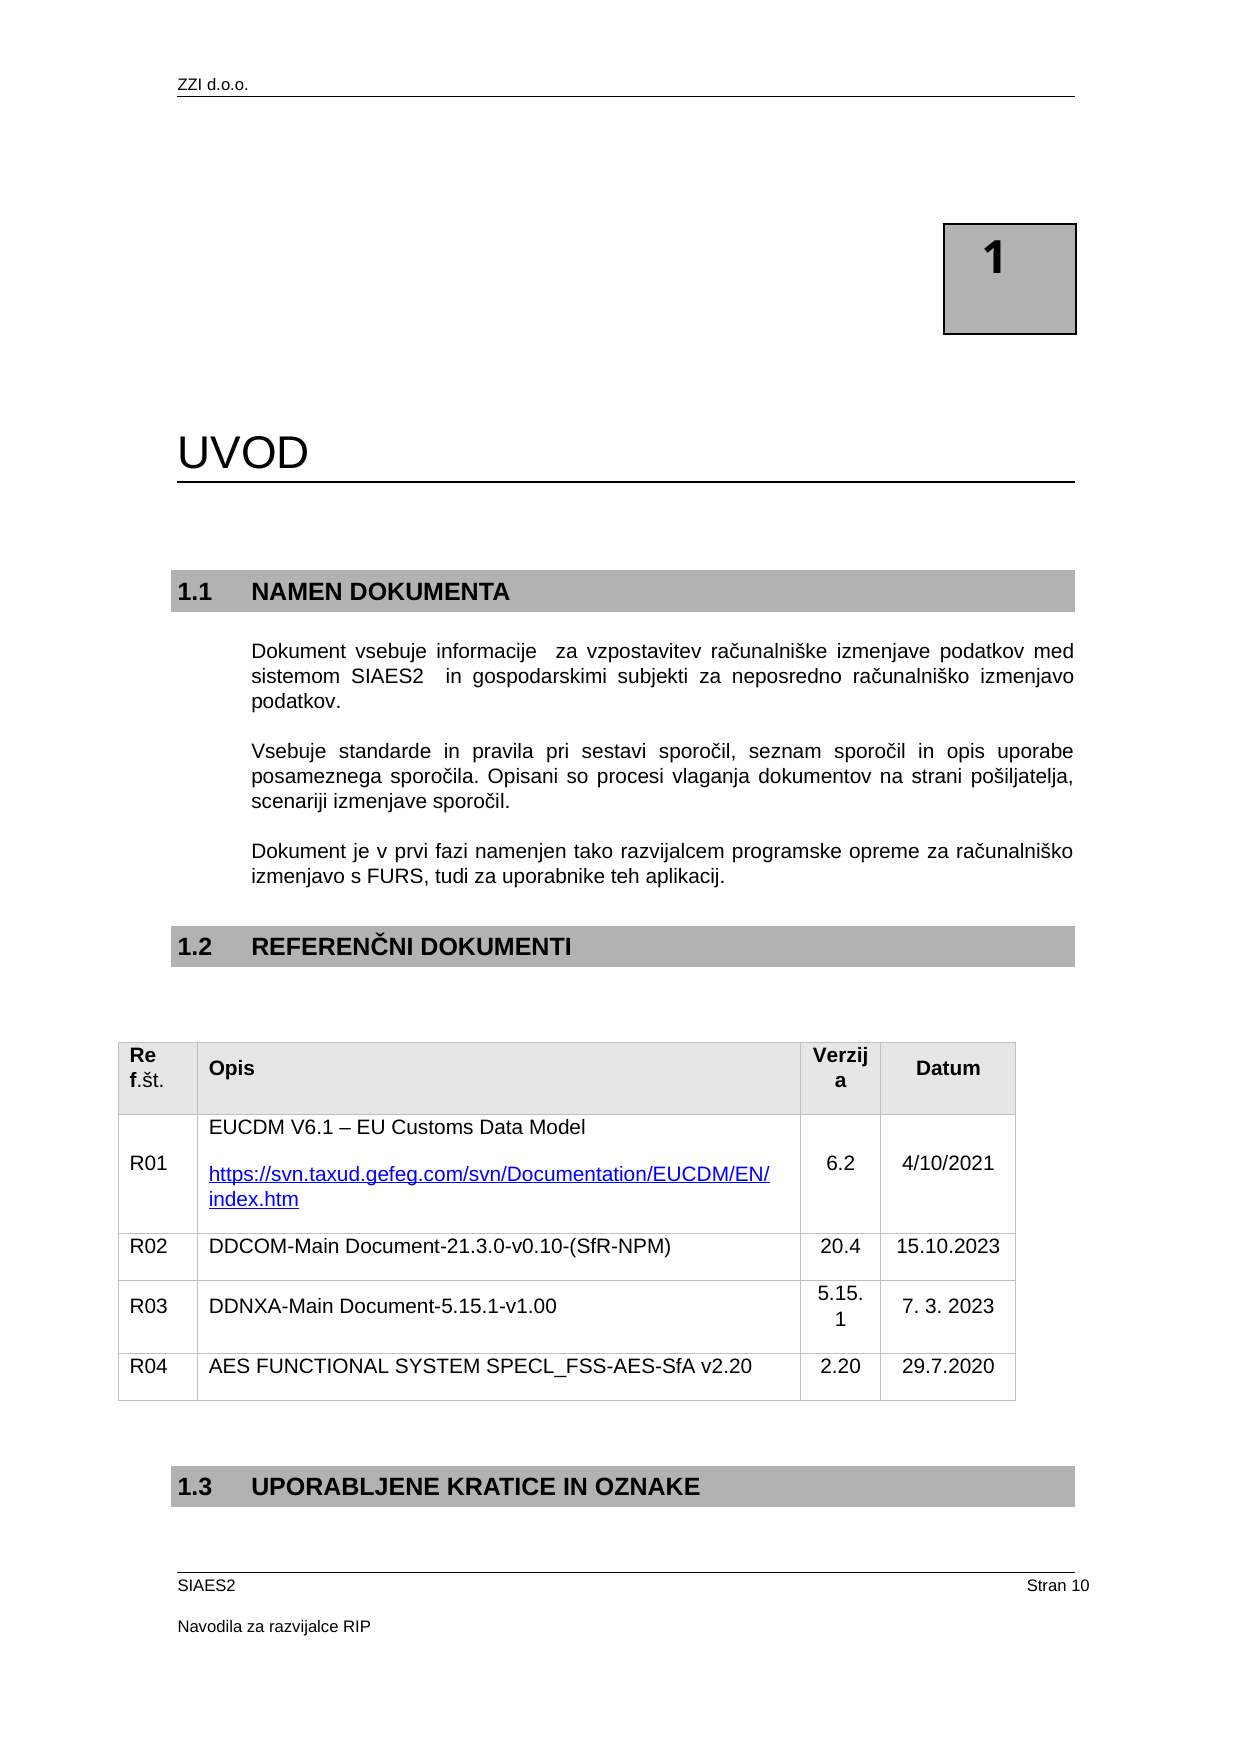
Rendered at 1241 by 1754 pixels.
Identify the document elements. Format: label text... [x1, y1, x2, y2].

table_cell R03 [119, 1281, 197, 1352]
text Vsebuje standarde in pravila pri sestavi sporočil, seznam sporočil in opis uporabe posameznega sporočila. Opisani so procesi vlaganja dokumentov na strani pošiljatelja, scenariji izmenjave sporočil. [251, 738, 1075, 813]
text Dokument vsebuje informacije za vzpostavitev računalniške izmenjave podatkov med sistemom SIAES2 in gospodarskimi subjekti za neposredno računalniško izmenjavo podatkov. [251, 638, 1075, 713]
table_cell 15.10.2023 [881, 1234, 1015, 1280]
table_header Ref.št. [119, 1043, 197, 1114]
table_cell R01 [119, 1115, 197, 1233]
table_cell 6.2 [801, 1115, 880, 1233]
table_cell EUCDM V6.1 – EU Customs Data Model https://svn.taxud.gefeg.com/svn/Documentation/EUCDM/EN/index.htm [198, 1115, 800, 1233]
text Dokument je v prvi fazi namenjen tako razvijalcem programske opreme za računalniško izmenjavo s FURS, tudi za uporabnike teh aplikacij. [251, 838, 1075, 888]
table_cell 29.7.2020 [881, 1354, 1015, 1400]
subtitle NAMEN DOKUMENTA [171, 570, 1075, 612]
subtitle UPORABLJENE KRATICE IN OZNAKE [171, 1466, 1075, 1507]
table_cell 5.15.1 [801, 1281, 880, 1352]
subtitle REFERENČNI DOKUMENTI [171, 926, 1075, 967]
table_cell R02 [119, 1234, 197, 1280]
table_cell R04 [119, 1354, 197, 1400]
table_cell DDCOM-Main Document-21.3.0-v0.10-(SfR-NPM) [198, 1234, 800, 1280]
table_header Opis [198, 1043, 800, 1114]
table_cell 20.4 [801, 1234, 880, 1280]
text UVOD [177, 426, 1075, 481]
table_header Datum [881, 1043, 1015, 1114]
table_cell 2.20 [801, 1354, 880, 1400]
table_header Verzija [801, 1043, 880, 1114]
table_cell DDNXA-Main Document-5.15.1-v1.00 [198, 1281, 800, 1352]
table_cell 4/10/2021 [881, 1115, 1015, 1233]
table_cell 7. 3. 2023 [881, 1281, 1015, 1352]
table_cell AES FUNCTIONAL SYSTEM SPECL_FSS-AES-SfA v2.20 [198, 1354, 800, 1400]
